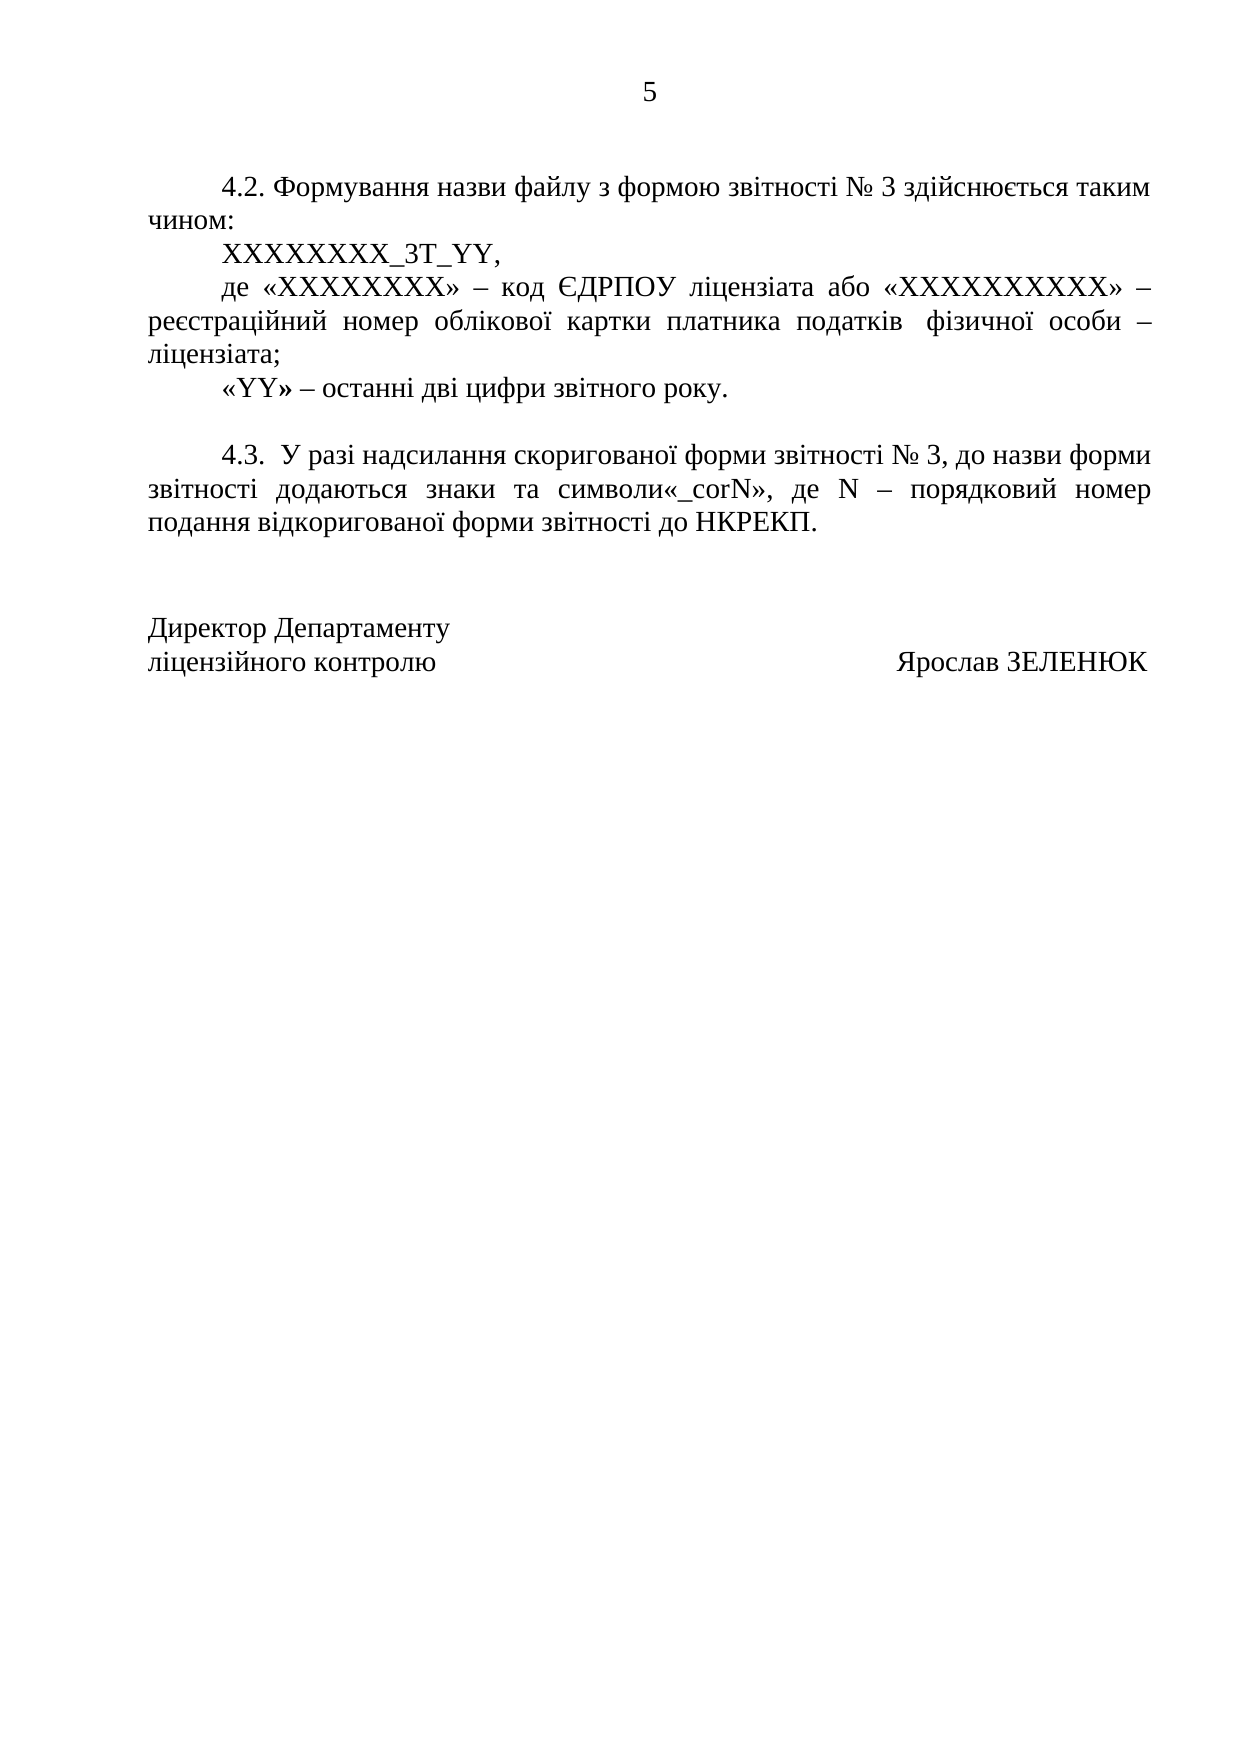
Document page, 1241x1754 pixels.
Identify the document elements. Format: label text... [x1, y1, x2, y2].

text «YY» – останні дві цифри звітного року. [148, 370, 1152, 404]
text ліцензійного контролю Ярослав ЗЕЛЕНЮК [148, 644, 1152, 677]
text Директор Департаменту [148, 610, 1152, 644]
text де «ХХХХХХХХ» – код ЄДРПОУ ліцензіата або «ХХХХХХХХХХ» – реєстраційний номер облікової картки платника податків фізичної особи – ліцензіата; [148, 269, 1152, 370]
text 4.3. У разі надсилання скоригованої форми звітності № 3, до назви форми звітності додаються знаки та символи«_corN», де N – порядковий номер подання відкоригованої форми звітності до НКРЕКП. [148, 437, 1152, 538]
text 4.2. Формування назви файлу з формою звітності № 3 здійснюється таким чином: [148, 169, 1152, 236]
text ХХХХХХХХ_3Т_YY, [148, 236, 1152, 269]
